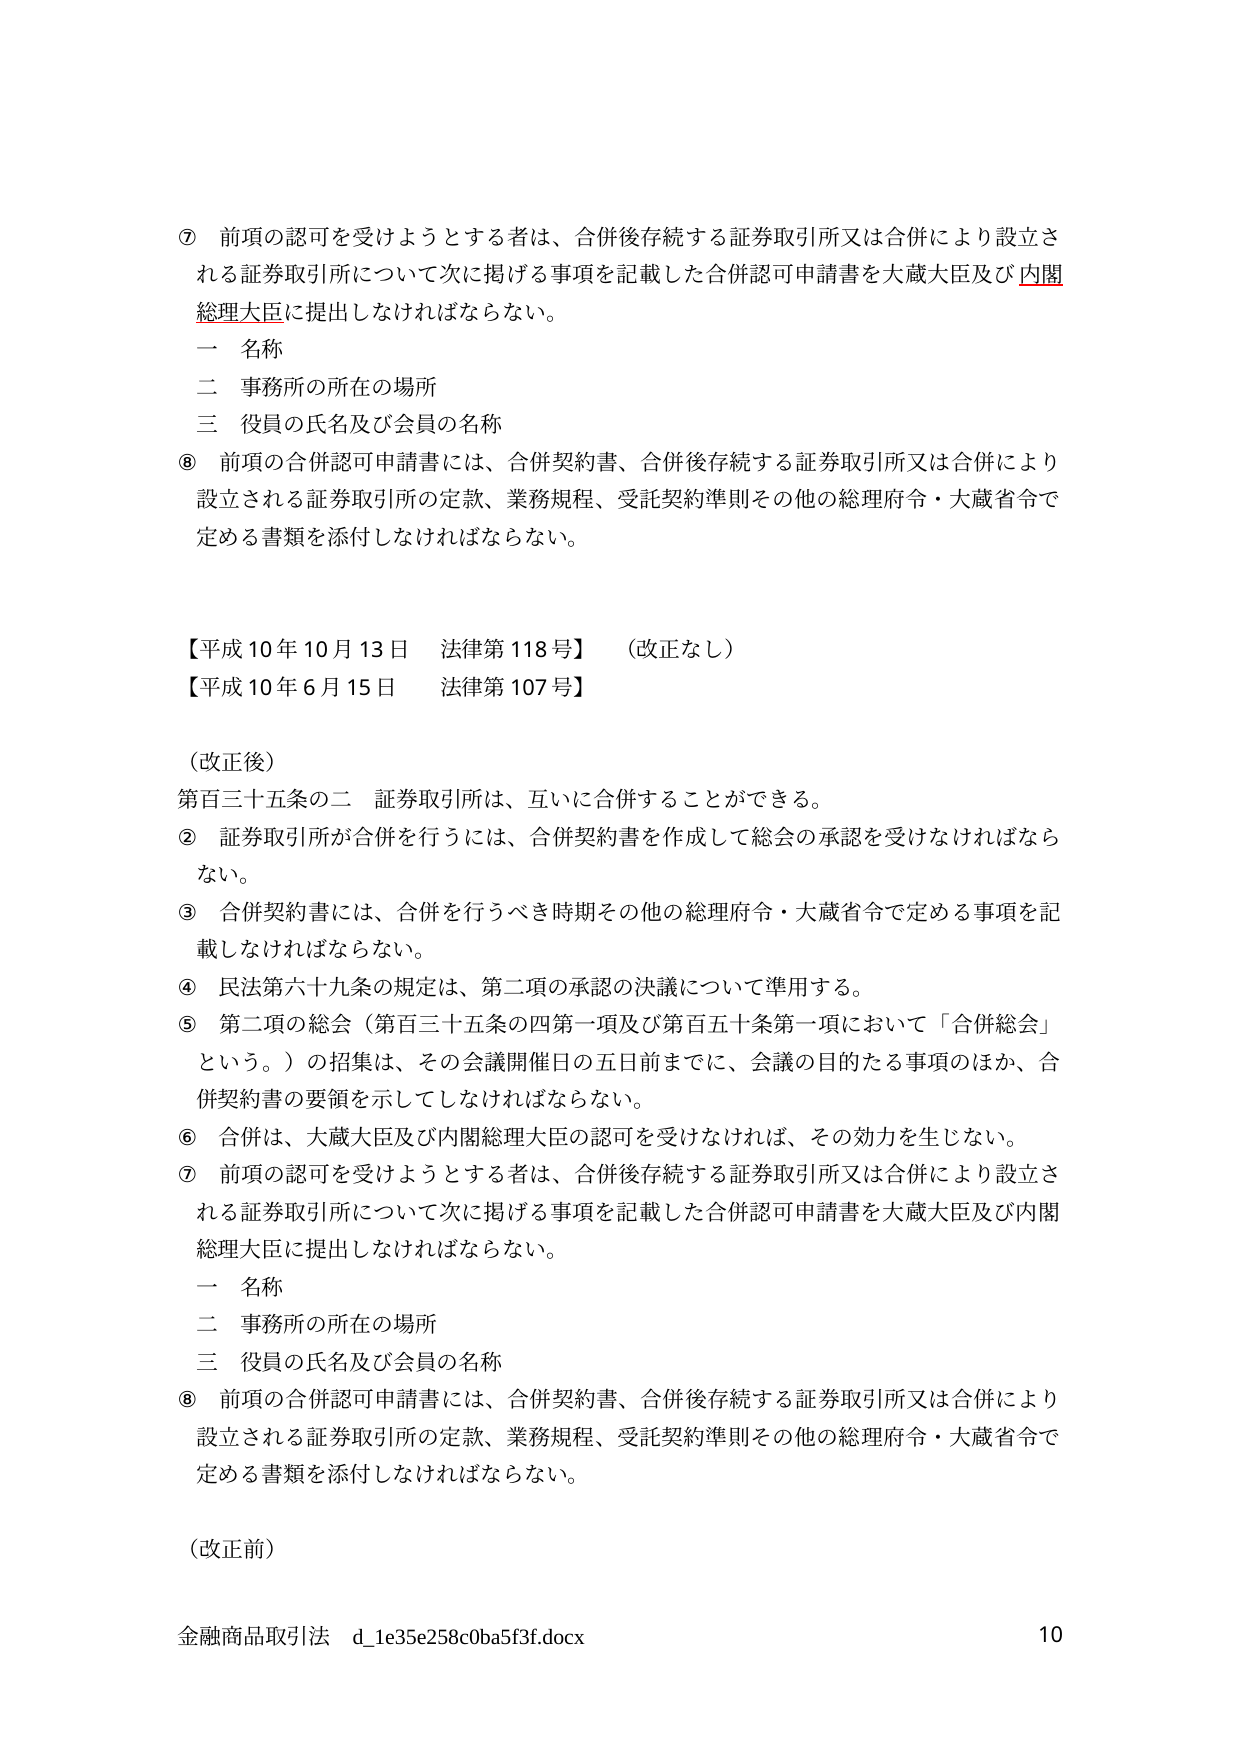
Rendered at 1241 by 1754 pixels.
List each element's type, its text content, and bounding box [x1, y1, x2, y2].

text ④ 民法第六十九条の規定は、第二項の承認の決議について準用する。 [177, 967, 1063, 1004]
text 【平成10年10月13日 法律第118号】 （改正なし） [177, 629, 1063, 667]
text ② 証券取引所が合併を行うには、合併契約書を作成して総会の承認を受けなければならない。 [177, 817, 1063, 892]
text 三 役員の氏名及び会員の名称 [196, 404, 1063, 442]
text ⑦ 前項の認可を受けようとする者は、合併後存続する証券取引所又は合併により設立される証券取引所について次に掲げる事項を記載した合併認可申請書を大蔵大臣及び内閣総理大臣に提出しなければならない。 [177, 1154, 1063, 1267]
text ⑧ 前項の合併認可申請書には、合併契約書、合併後存続する証券取引所又は合併により設立される証券取引所の定款、業務規程、受託契約準則その他の総理府令・大蔵省令で定める書類を添付しなければならない。 [177, 1379, 1063, 1492]
text 一 名称 [196, 329, 1063, 367]
text 二 事務所の所在の場所 [196, 1304, 1063, 1342]
text ⑤ 第二項の総会（第百三十五条の四第一項及び第百五十条第一項において「合併総会」という。）の招集は、その会議開催日の五日前までに、会議の目的たる事項のほか、合併契約書の要領を示してしなければならない。 [177, 1004, 1063, 1117]
text 【平成10年6月15日 法律第107号】 [177, 667, 1063, 704]
text ⑧ 前項の合併認可申請書には、合併契約書、合併後存続する証券取引所又は合併により設立される証券取引所の定款、業務規程、受託契約準則その他の総理府令・大蔵省令で定める書類を添付しなければならない。 [177, 442, 1063, 554]
text 一 名称 [196, 1267, 1063, 1304]
text （改正後） [177, 742, 1063, 779]
text 三 役員の氏名及び会員の名称 [196, 1342, 1063, 1379]
text ⑥ 合併は、大蔵大臣及び内閣総理大臣の認可を受けなければ、その効力を生じない。 [177, 1117, 1063, 1154]
text 二 事務所の所在の場所 [196, 367, 1063, 404]
text ③ 合併契約書には、合併を行うべき時期その他の総理府令・大蔵省令で定める事項を記載しなければならない。 [177, 892, 1063, 967]
text 第百三十五条の二 証券取引所は、互いに合併することができる。 [177, 779, 1063, 817]
text ⑦ 前項の認可を受けようとする者は、合併後存続する証券取引所又は合併により設立される証券取引所について次に掲げる事項を記載した合併認可申請書を大蔵大臣及び内閣総理大臣に提出しなければならない。 [177, 217, 1063, 329]
text （改正前） [177, 1529, 1063, 1567]
